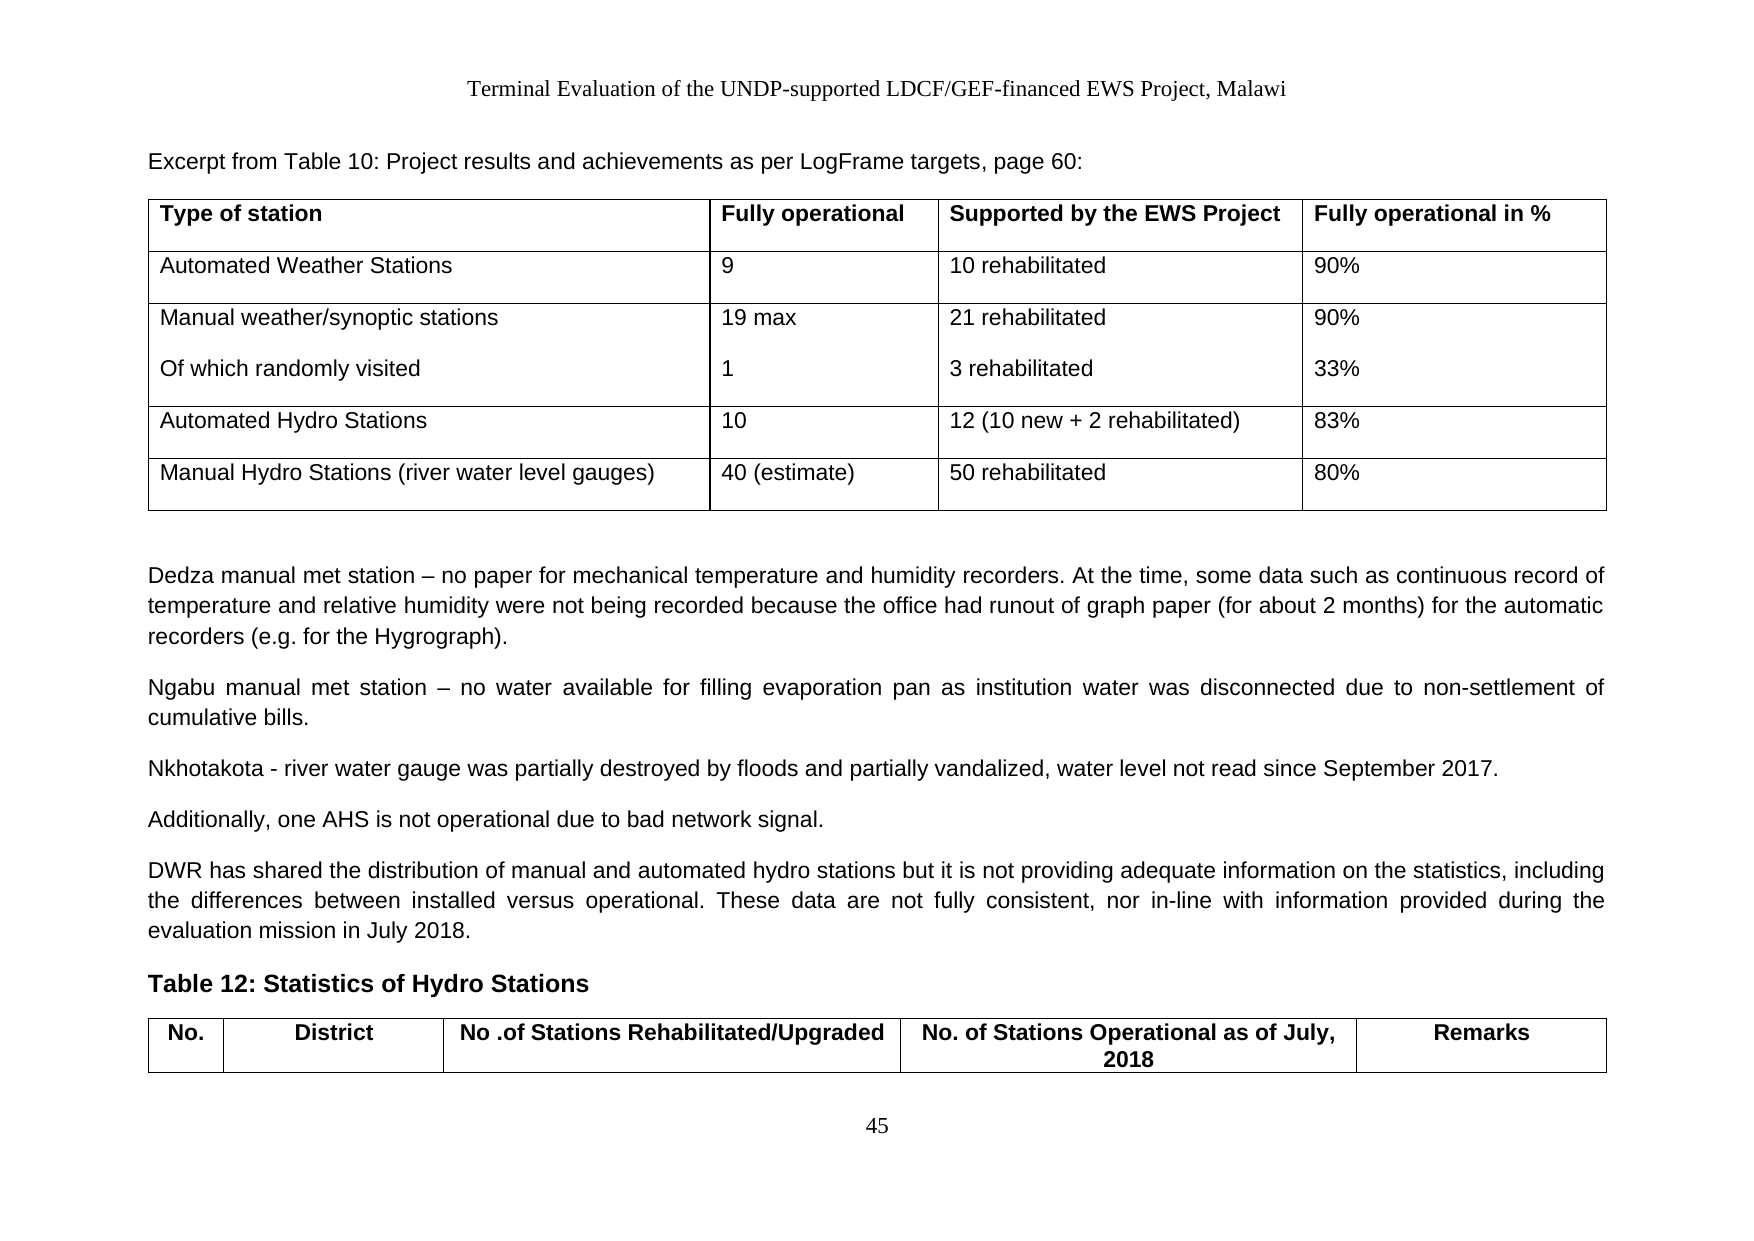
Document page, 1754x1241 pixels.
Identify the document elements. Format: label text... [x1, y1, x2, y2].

table_header Type of station [149, 200, 709, 251]
text Additionally, one AHS is not operational due to bad network signal. [148, 806, 1606, 832]
table_cell 50 rehabilitated [939, 459, 1302, 510]
table_cell 80% [1303, 459, 1606, 510]
text Nkhotakota - river water gauge was partially destroyed by floods and partially vandalized, water level not read since September 2017. [148, 755, 1606, 781]
text Ngabu manual met station – no water available for filling evaporation pan as institution water was disconnected due to non-settlement of cumulative bills. [148, 674, 1606, 730]
text Table 12: Statistics of Hydro Stations [148, 968, 1606, 997]
table_cell 9 [711, 252, 938, 303]
text Excerpt from Table 10: Project results and achievements as per LogFrame targets, page 60: [148, 148, 1606, 174]
table_cell Automated Weather Stations [149, 252, 709, 303]
table_header Remarks [1357, 1019, 1606, 1072]
table_cell 90% 33% [1303, 304, 1606, 406]
table_header No. [149, 1019, 223, 1072]
table_header Fully operational [711, 200, 938, 251]
table_header No .of Stations Rehabilitated/Upgraded [444, 1019, 900, 1072]
text DWR has shared the distribution of manual and automated hydro stations but it is not providing adequate information on the statistics, including the differences between installed versus operational. These data are not fully consistent, nor in-line with information provided during the evaluation mission in July 2018. [148, 857, 1606, 944]
table_cell 10 rehabilitated [939, 252, 1302, 303]
table_cell 10 [711, 407, 938, 458]
table_cell Manual weather/synoptic stations Of which randomly visited [149, 304, 709, 406]
table_header No. of Stations Operational as of July, 2018 [901, 1019, 1356, 1072]
table_cell 19 max 1 [711, 304, 938, 406]
table_cell Manual Hydro Stations (river water level gauges) [149, 459, 709, 510]
table_cell 12 (10 new + 2 rehabilitated) [939, 407, 1302, 458]
text Dedza manual met station – no paper for mechanical temperature and humidity recorders. At the time, some data such as continuous record of temperature and relative humidity were not being recorded because the office had runout of graph paper (for about 2 months) for the automatic recorders (e.g. for the Hygrograph). [148, 562, 1606, 649]
table_cell 83% [1303, 407, 1606, 458]
table_header District [224, 1019, 443, 1072]
table_cell 21 rehabilitated 3 rehabilitated [939, 304, 1302, 406]
table_header Supported by the EWS Project [939, 200, 1302, 251]
table_cell 90% [1303, 252, 1606, 303]
table_cell 40 (estimate) [711, 459, 938, 510]
table_cell Automated Hydro Stations [149, 407, 709, 458]
table_header Fully operational in % [1303, 200, 1606, 251]
